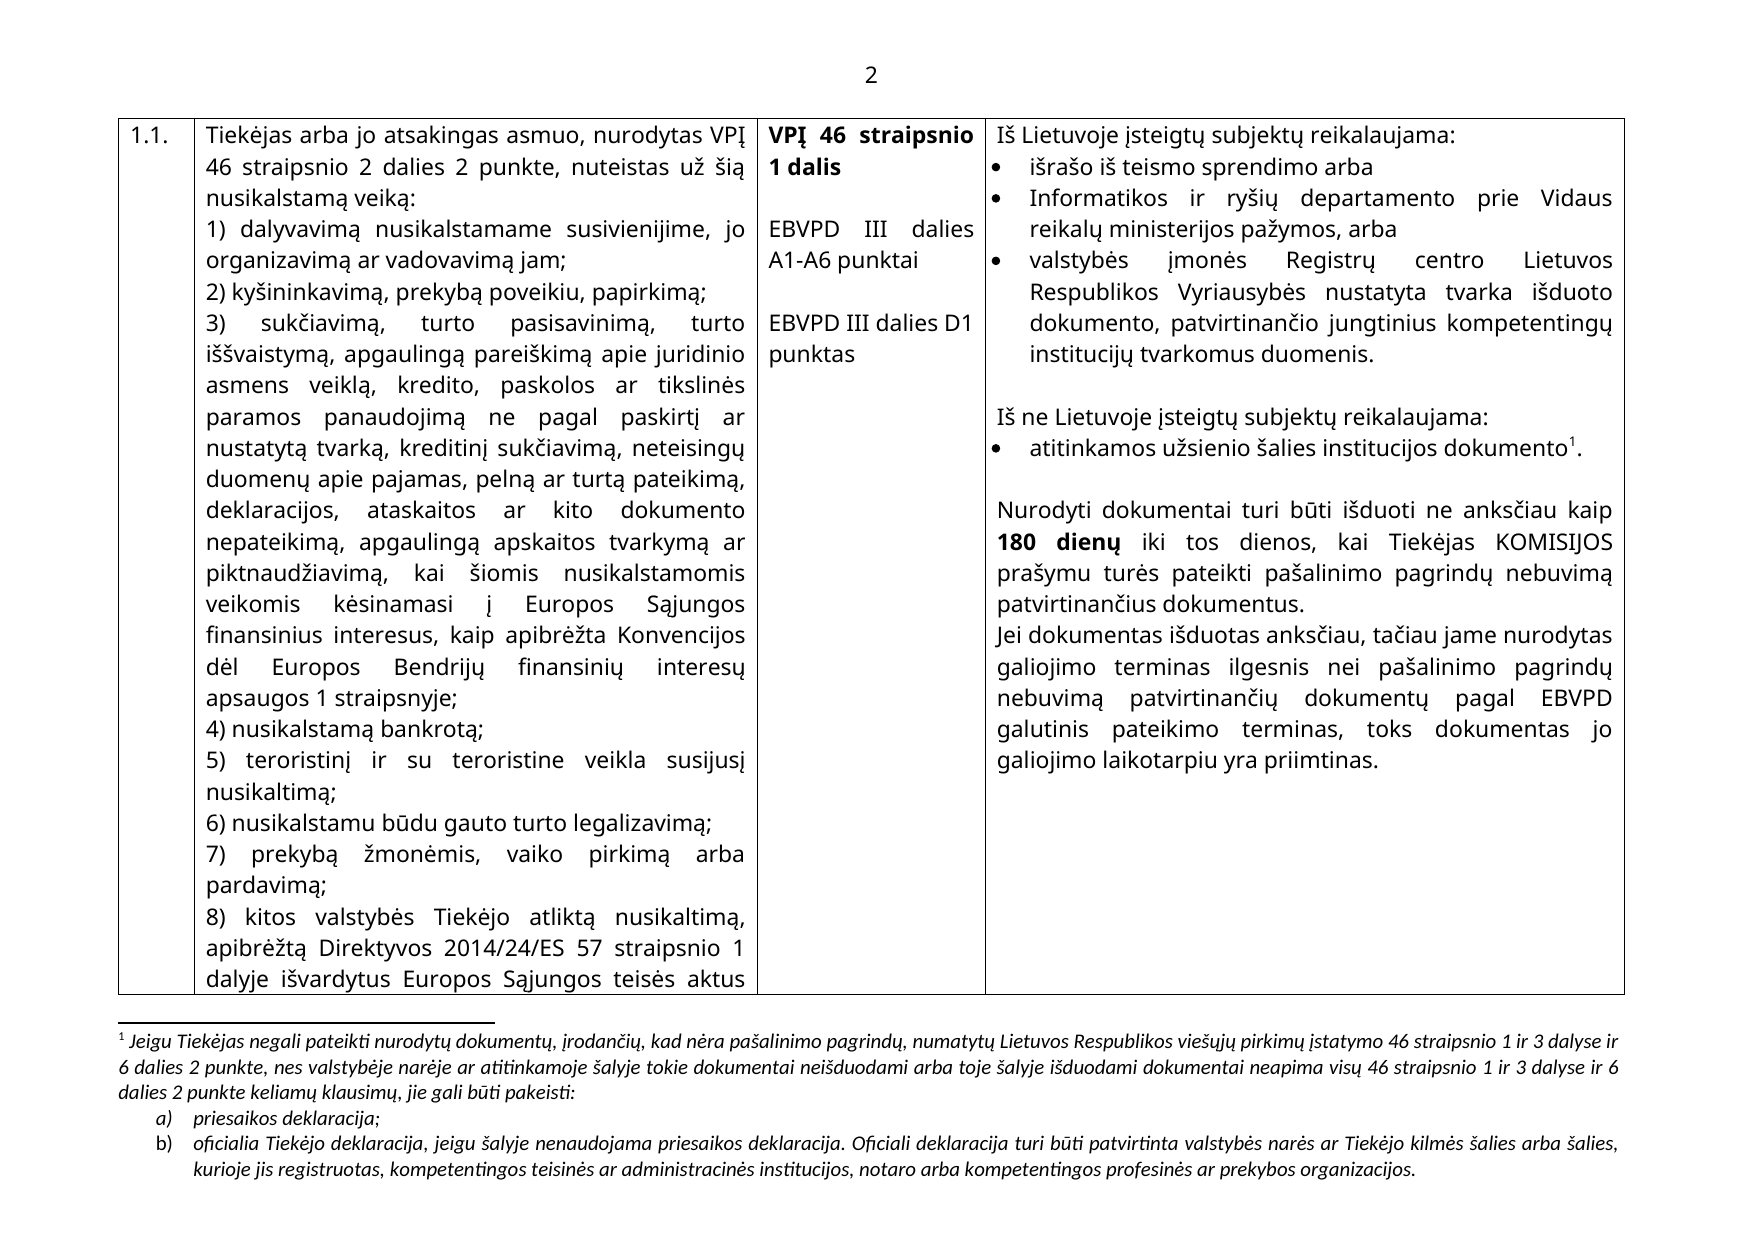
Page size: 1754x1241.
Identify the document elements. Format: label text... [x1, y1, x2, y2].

table_cell [119, 119, 194, 994]
table_cell VPĮ 46 straipsnio 1 dalis EBVPD III dalies A1-A6 punktai EBVPD III dalies D1 punktas [758, 119, 985, 994]
